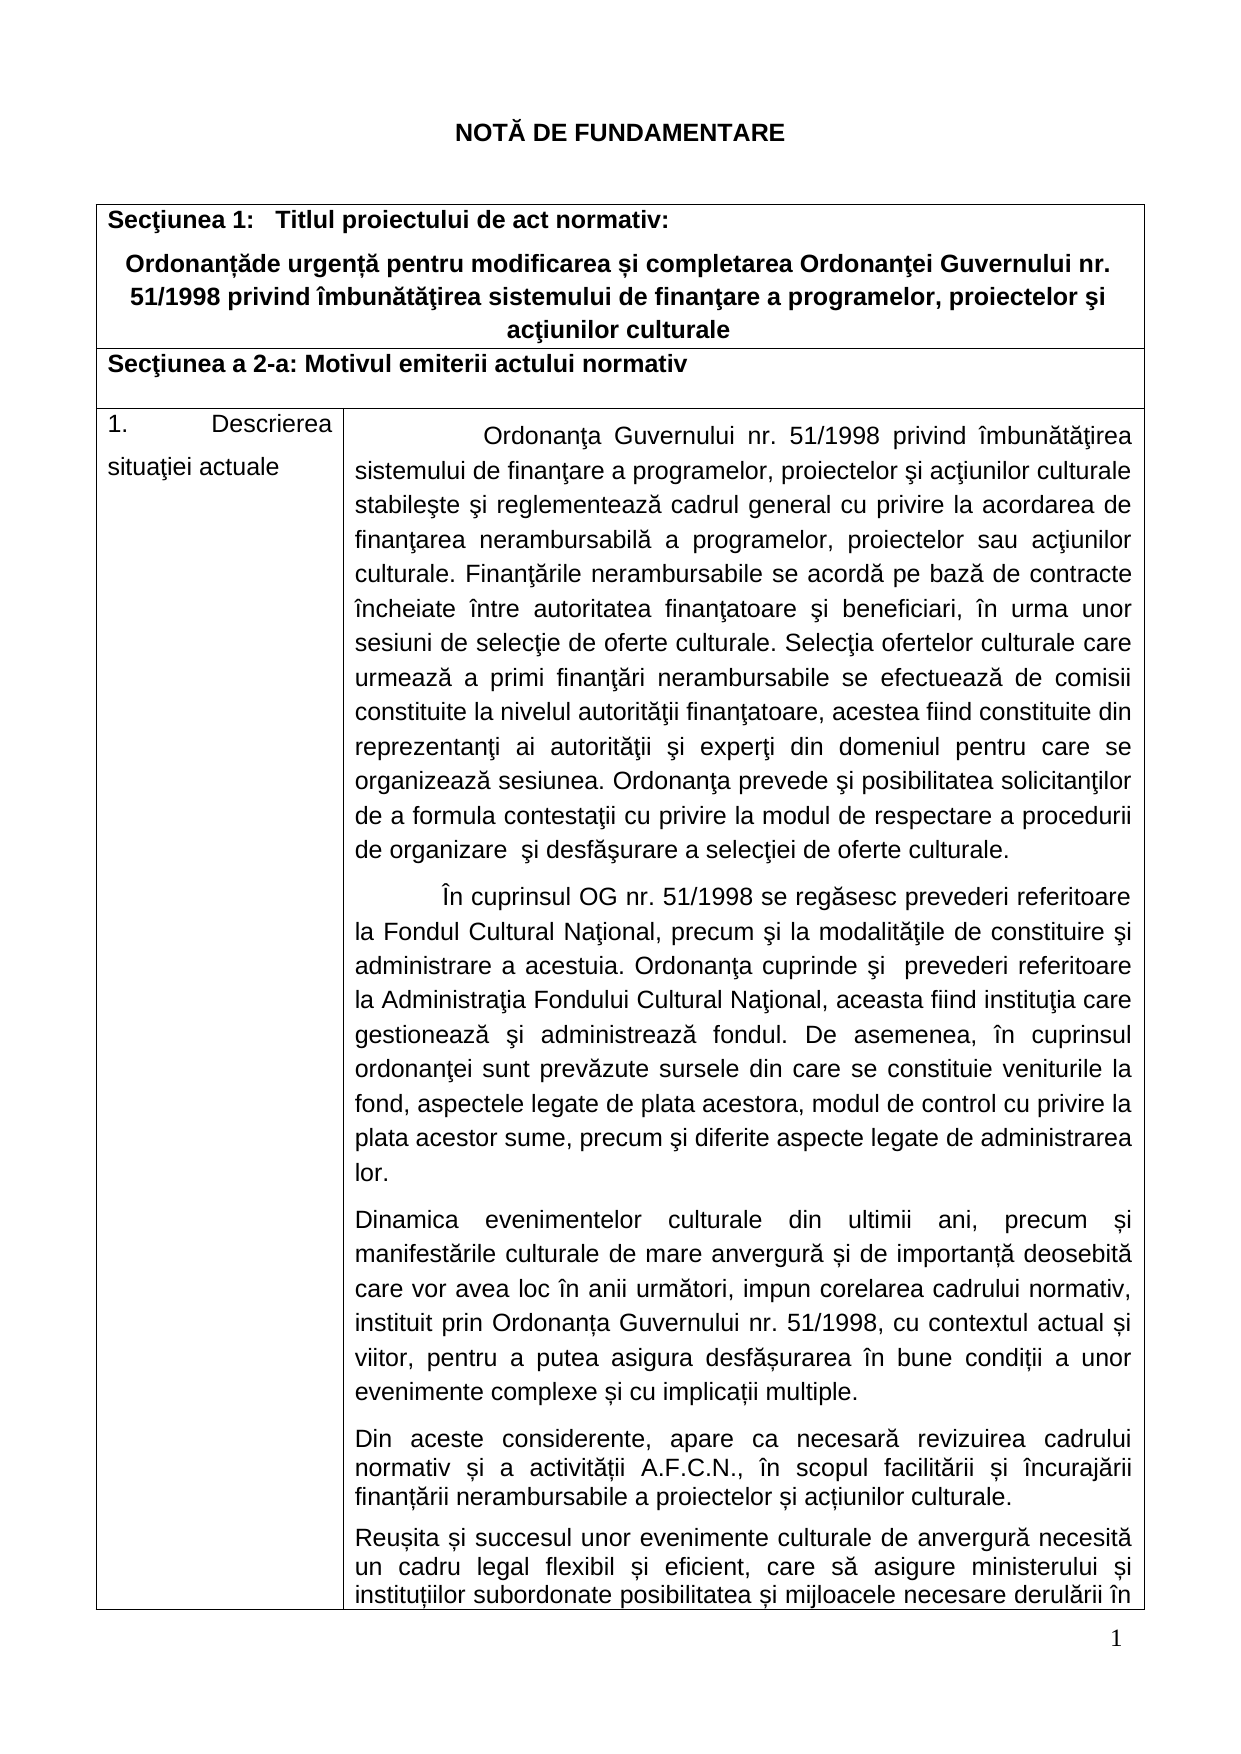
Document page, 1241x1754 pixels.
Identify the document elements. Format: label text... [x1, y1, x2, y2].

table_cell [97, 409, 343, 1609]
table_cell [344, 409, 1144, 1609]
table_cell Secţiunea a 2-a: Motivul emiterii actului normativ [97, 349, 1144, 408]
text NOTĂ DE FUNDAMENTARE [118, 118, 1122, 147]
table_header Secţiunea 1: Titlul proiectului de act normativ: Ordonanțăde urgență pentru modificarea și completarea Ordonanţei Guvernului nr. 51/1998 privind îmbunătăţirea sistemului de finanţare a programelor, proiectelor şi acţiunilor culturale [97, 205, 1144, 348]
